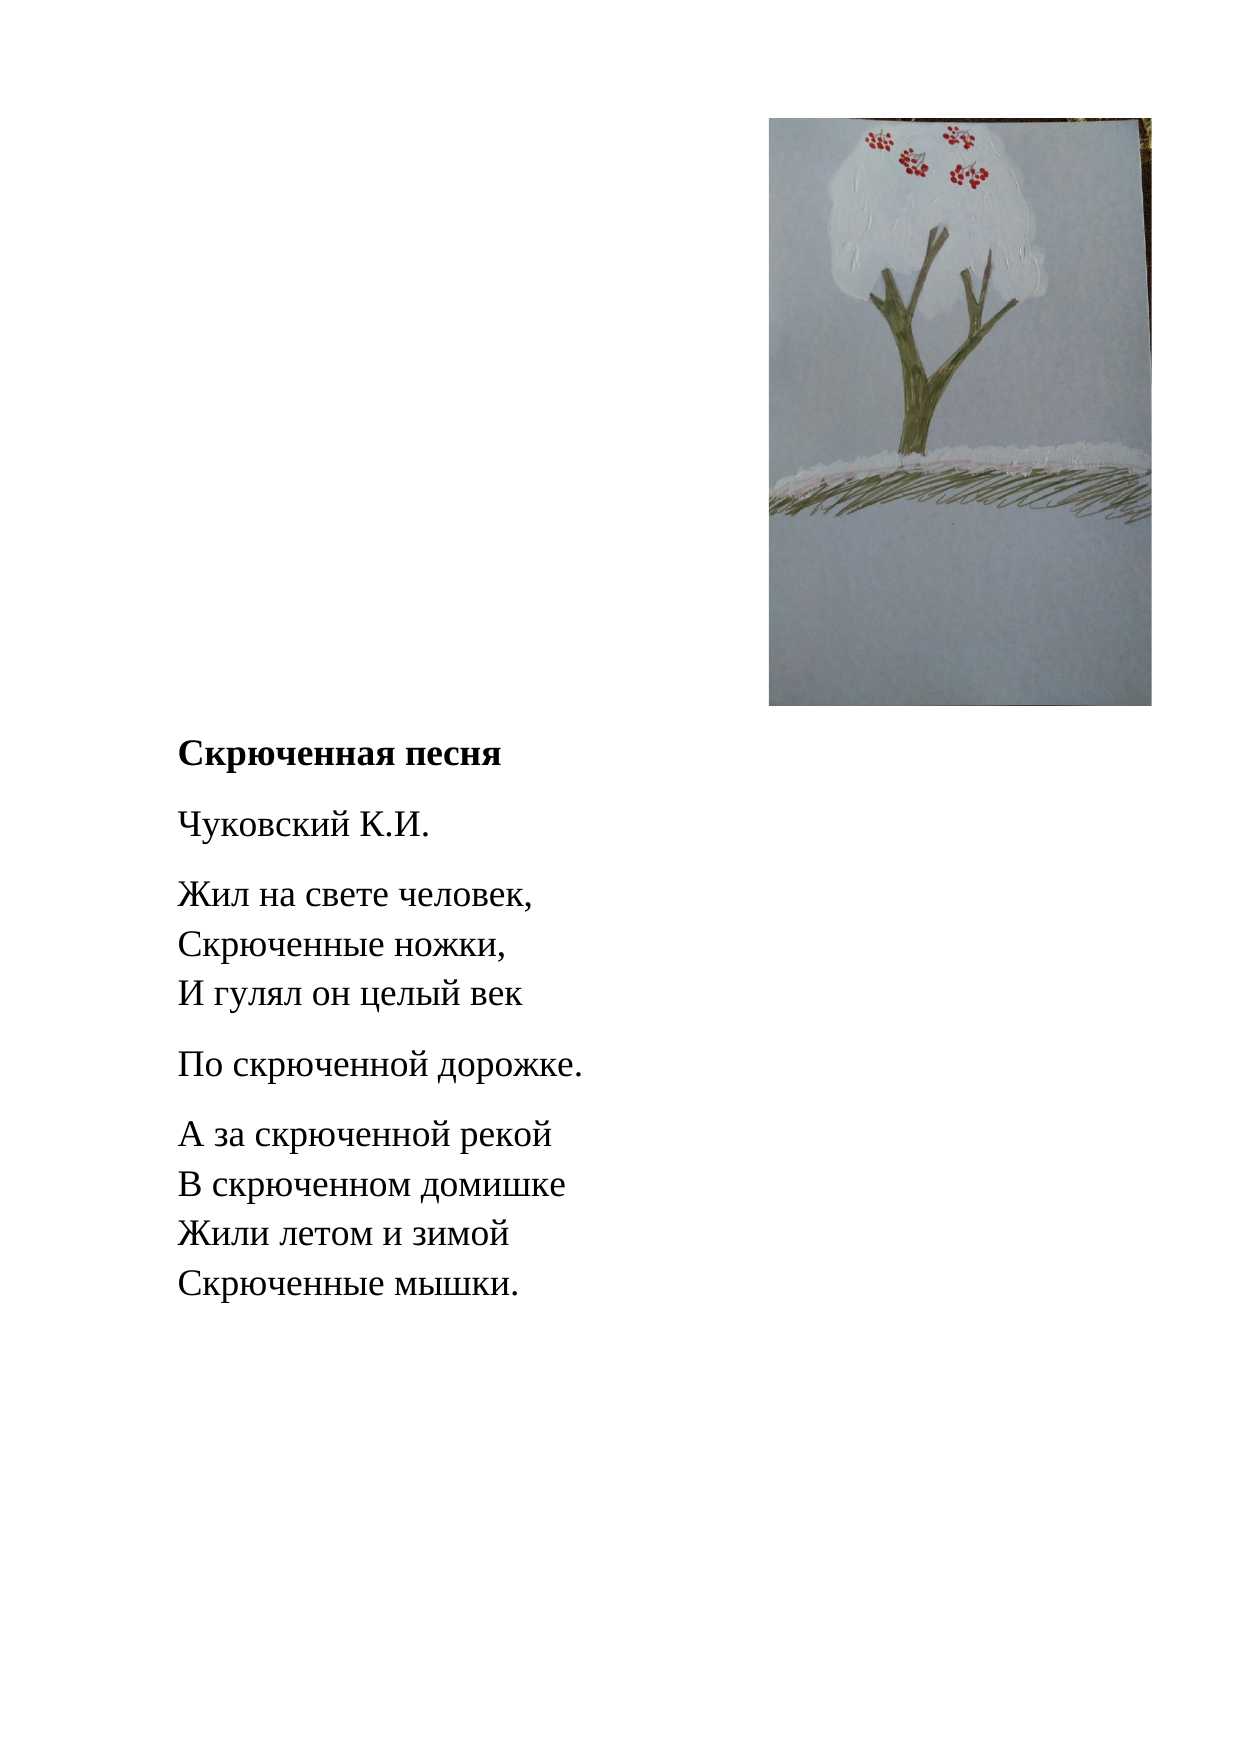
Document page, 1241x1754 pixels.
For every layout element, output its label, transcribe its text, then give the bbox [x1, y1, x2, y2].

text Жил на свете человек, Скрюченные ножки, И гулял он целый век [177, 871, 1152, 1014]
text По скрюченной дорожке. [177, 1041, 1152, 1084]
text Чуковский К.И. [177, 801, 1152, 844]
text А за скрюченной рекой В скрюченном домишке Жили летом и зимой Скрюченные мышки. [177, 1111, 1152, 1303]
picture [768, 118, 1152, 706]
text Скрюченная песня [177, 731, 1152, 774]
